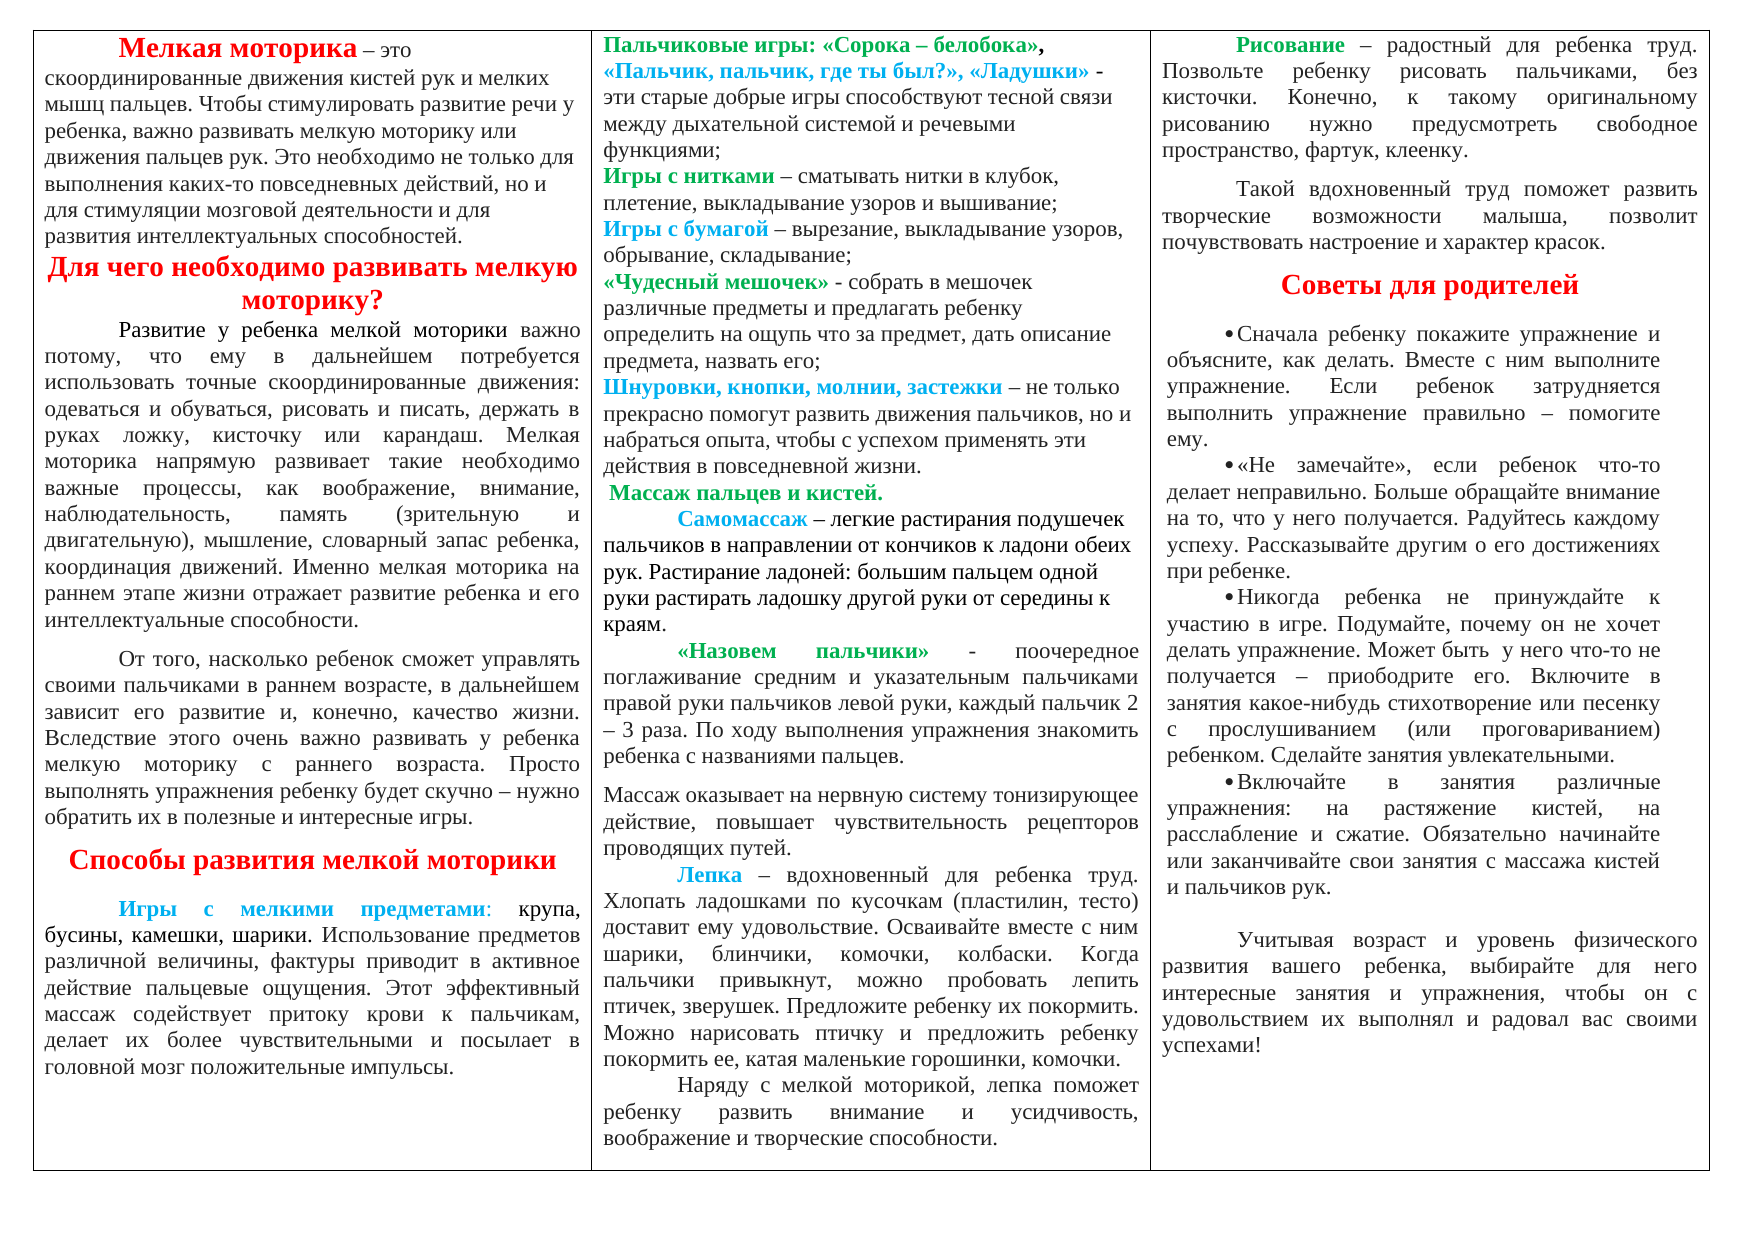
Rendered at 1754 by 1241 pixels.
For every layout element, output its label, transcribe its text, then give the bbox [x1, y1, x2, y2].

table_header Пальчиковые игры: «Сорока – белобока», «Пальчик, пальчик, где ты был?», «Ладушки» - эти старые добрые игры способствуют тесной связи между дыхательной системой и речевыми функциями; Игры с нитками – сматывать нитки в клубок, плетение, выкладывание узоров и вышивание; Игры с бумагой – вырезание, выкладывание узоров, обрывание, складывание; «Чудесный мешочек» - собрать в мешочек различные предметы и предлагать ребенку определить на ощупь что за предмет, дать описание предмета, назвать его; Шнуровки, кнопки, молнии, застежки – не только прекрасно помогут развить движения пальчиков, но и набраться опыта, чтобы с успехом применять эти действия в повседневной жизни. Массаж пальцев и кистей. Самомассаж – легкие растирания подушечек пальчиков в направлении от кончиков к ладони обеих рук. Растирание ладоней: большим пальцем одной руки растирать ладошку другой руки от середины к краям. «Назовем пальчики» - поочередное поглаживание средним и указательным пальчиками правой руки пальчиков левой руки, каждый пальчик 2 – 3 раза. По ходу выполнения упражнения знакомить ребенка с названиями пальцев. Массаж оказывает на нервную систему тонизирующее действие, повышает чувствительность рецепторов проводящих путей. Лепка – вдохновенный для ребенка труд. Хлопать ладошками по кусочкам (пластилин, тесто) доставит ему удовольствие. Осваивайте вместе с ним шарики, блинчики, комочки, колбаски. Когда пальчики привыкнут, можно пробовать лепить птичек, зверушек. Предложите ребенку их покормить. Можно нарисовать птичку и предложить ребенку покормить ее, катая маленькие горошинки, комочки. Наряду с мелкой моторикой, лепка поможет ребенку развить внимание и усидчивость, воображение и творческие способности. [592, 31, 1150, 1170]
table_header Рисование – радостный для ребенка труд. Позвольте ребенку рисовать пальчиками, без кисточки. Конечно, к такому оригинальному рисованию нужно предусмотреть свободное пространство, фартук, клеенку. Такой вдохновенный труд поможет развить творческие возможности малыша, позволит почувствовать настроение и характер красок. Советы для родителей Сначала ребенку покажите упражнение и объясните, как делать. Вместе с ним выполните упражнение. Если ребенок затрудняется выполнить упражнение правильно – помогите ему. «Не замечайте», если ребенок что-то делает неправильно. Больше обращайте внимание на то, что у него получается. Радуйтесь каждому успеху. Рассказывайте другим о его достижениях при ребенке. Никогда ребенка не принуждайте к участию в игре. Подумайте, почему он не хочет делать упражнение. Может быть у него что-то не получается – приободрите его. Включите в занятия какое-нибудь стихотворение или песенку с прослушиванием (или проговариванием) ребенком. Сделайте занятия увлекательными. Включайте в занятия различные упражнения: на растяжение кистей, на расслабление и сжатие. Обязательно начинайте или заканчивайте свои занятия с массажа кистей и пальчиков рук. Учитывая возраст и уровень физического развития вашего ребенка, выбирайте для него интересные занятия и упражнения, чтобы он с удовольствием их выполнял и радовал вас своими успехами! [1151, 31, 1709, 1170]
table_header Мелкая моторика – это скоординированные движения кистей рук и мелких мышц пальцев. Чтобы стимулировать развитие речи у ребенка, важно развивать мелкую моторику или движения пальцев рук. Это необходимо не только для выполнения каких-то повседневных действий, но и для стимуляции мозговой деятельности и для развития интеллектуальных способностей. Для чего необходимо развивать мелкую моторику? Развитие у ребенка мелкой моторики важно потому, что ему в дальнейшем потребуется использовать точные скоординированные движения: одеваться и обуваться, рисовать и писать, держать в руках ложку, кисточку или карандаш. Мелкая моторика напрямую развивает такие необходимо важные процессы, как воображение, внимание, наблюдательность, память (зрительную и двигательную), мышление, словарный запас ребенка, координация движений. Именно мелкая моторика на раннем этапе жизни отражает развитие ребенка и его интеллектуальные способности. От того, насколько ребенок сможет управлять своими пальчиками в раннем возрасте, в дальнейшем зависит его развитие и, конечно, качество жизни. Вследствие этого очень важно развивать у ребенка мелкую моторику с раннего возраста. Просто выполнять упражнения ребенку будет скучно – нужно обратить их в полезные и интересные игры. Способы развития мелкой моторики Игры с мелкими предметами: крупа, бусины, камешки, шарики. Использование предметов различной величины, фактуры приводит в активное действие пальцевые ощущения. Этот эффективный массаж содействует притоку крови к пальчикам, делает их более чувствительными и посылает в головной мозг положительные импульсы. [34, 31, 591, 1170]
